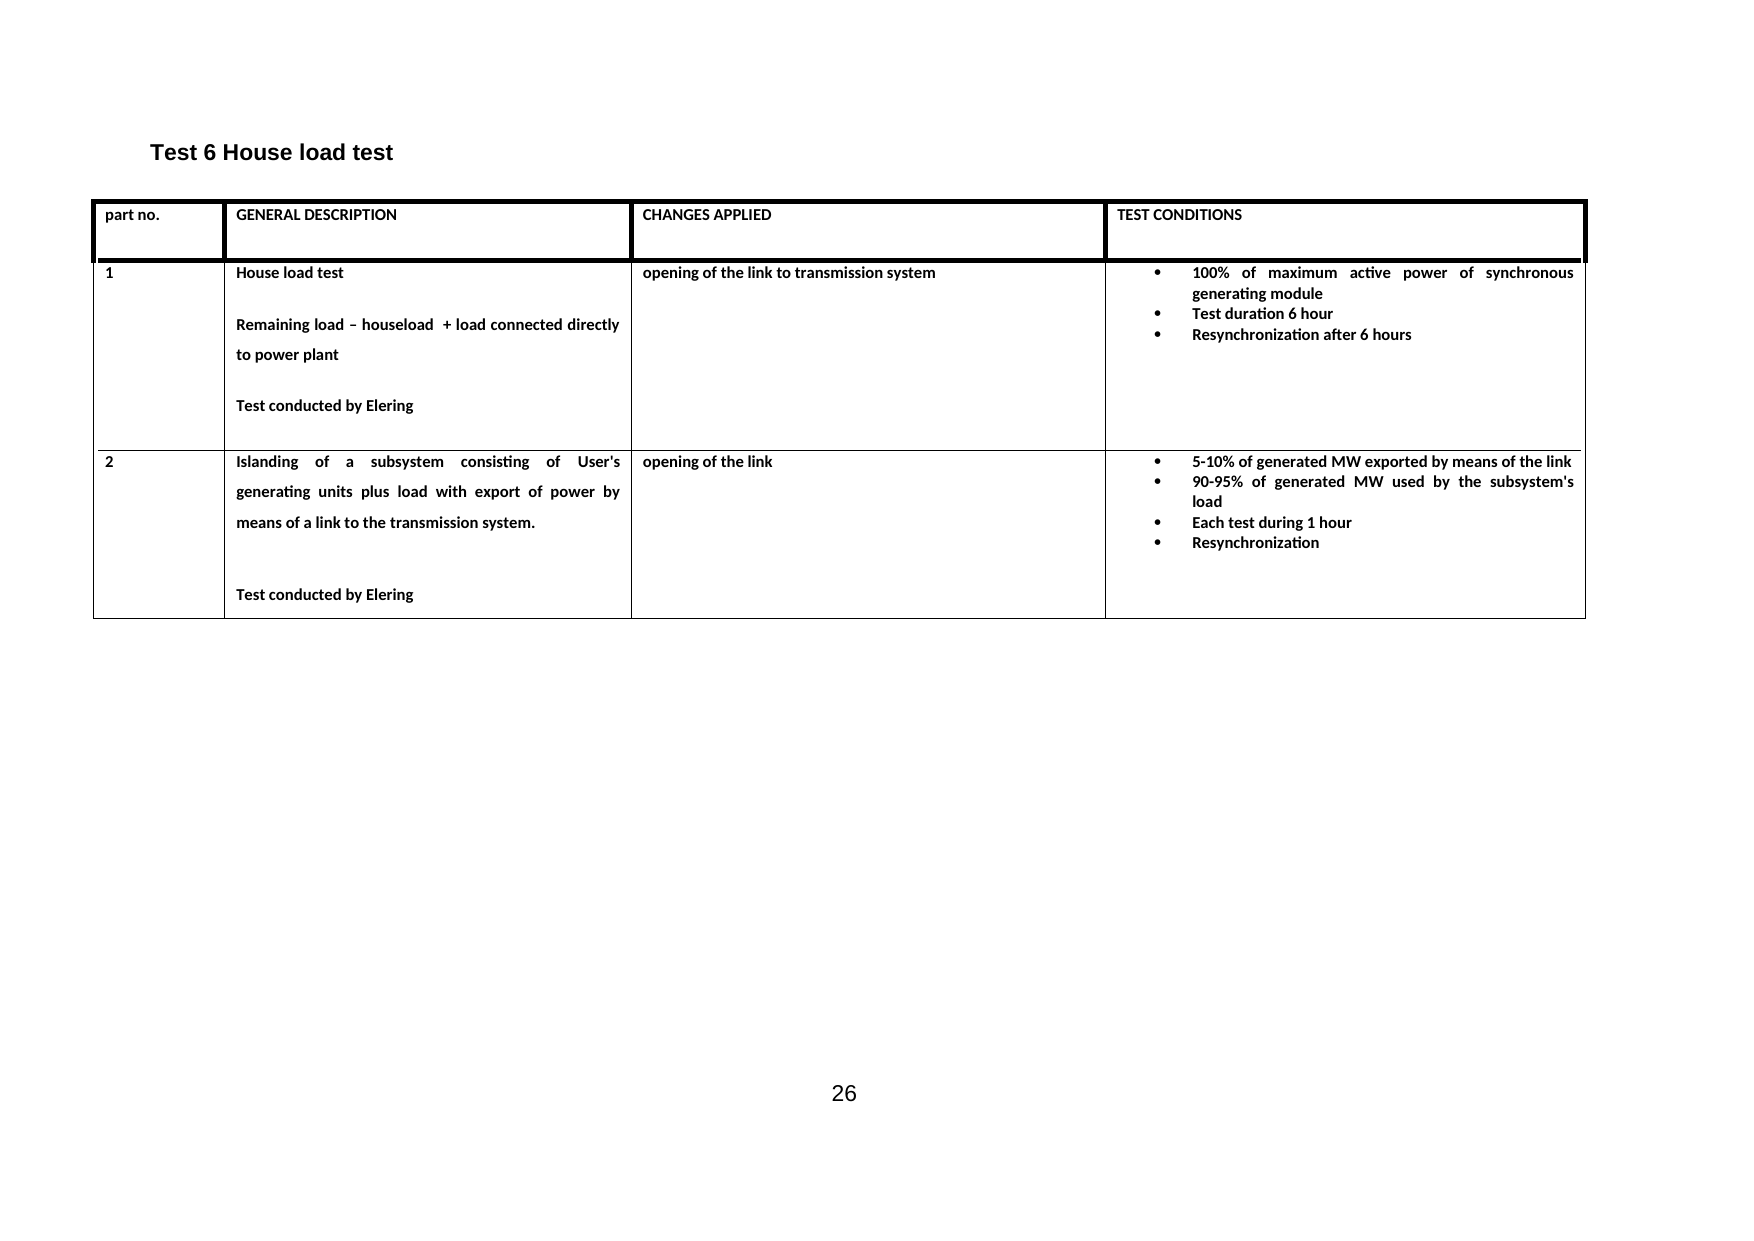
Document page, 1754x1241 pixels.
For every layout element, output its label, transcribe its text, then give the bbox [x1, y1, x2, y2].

table_cell opening of the link to transmission system [632, 263, 1105, 450]
table_cell Islanding of a subsystem consisting of User's generating units plus load with export of power by means of a link to the transmission system. Test conducted by Elering [225, 451, 631, 618]
text Test 6 House load test [150, 139, 1604, 165]
table_cell 1 [94, 258, 224, 450]
table_cell 2 [94, 450, 224, 618]
table_header GENERAL DESCRIPTION [227, 204, 629, 258]
table_cell 100% of maximum active power of synchronous generating module Test duration 6 hour Resynchronization after 6 hours [1106, 258, 1585, 450]
table_header part no. [96, 204, 222, 258]
table_cell 5-10% of generated MW exported by means of the link 90-95% of generated MW used by the subsystem's load Each test during 1 hour Resynchronization [1106, 450, 1585, 618]
table_cell opening of the link [632, 451, 1105, 618]
table_header CHANGES APPLIED [634, 204, 1103, 258]
table_cell House load test Remaining load – houseload + load connected directly to power plant Test conducted by Elering [225, 263, 631, 450]
table_header TEST CONDITIONS [1108, 204, 1583, 258]
